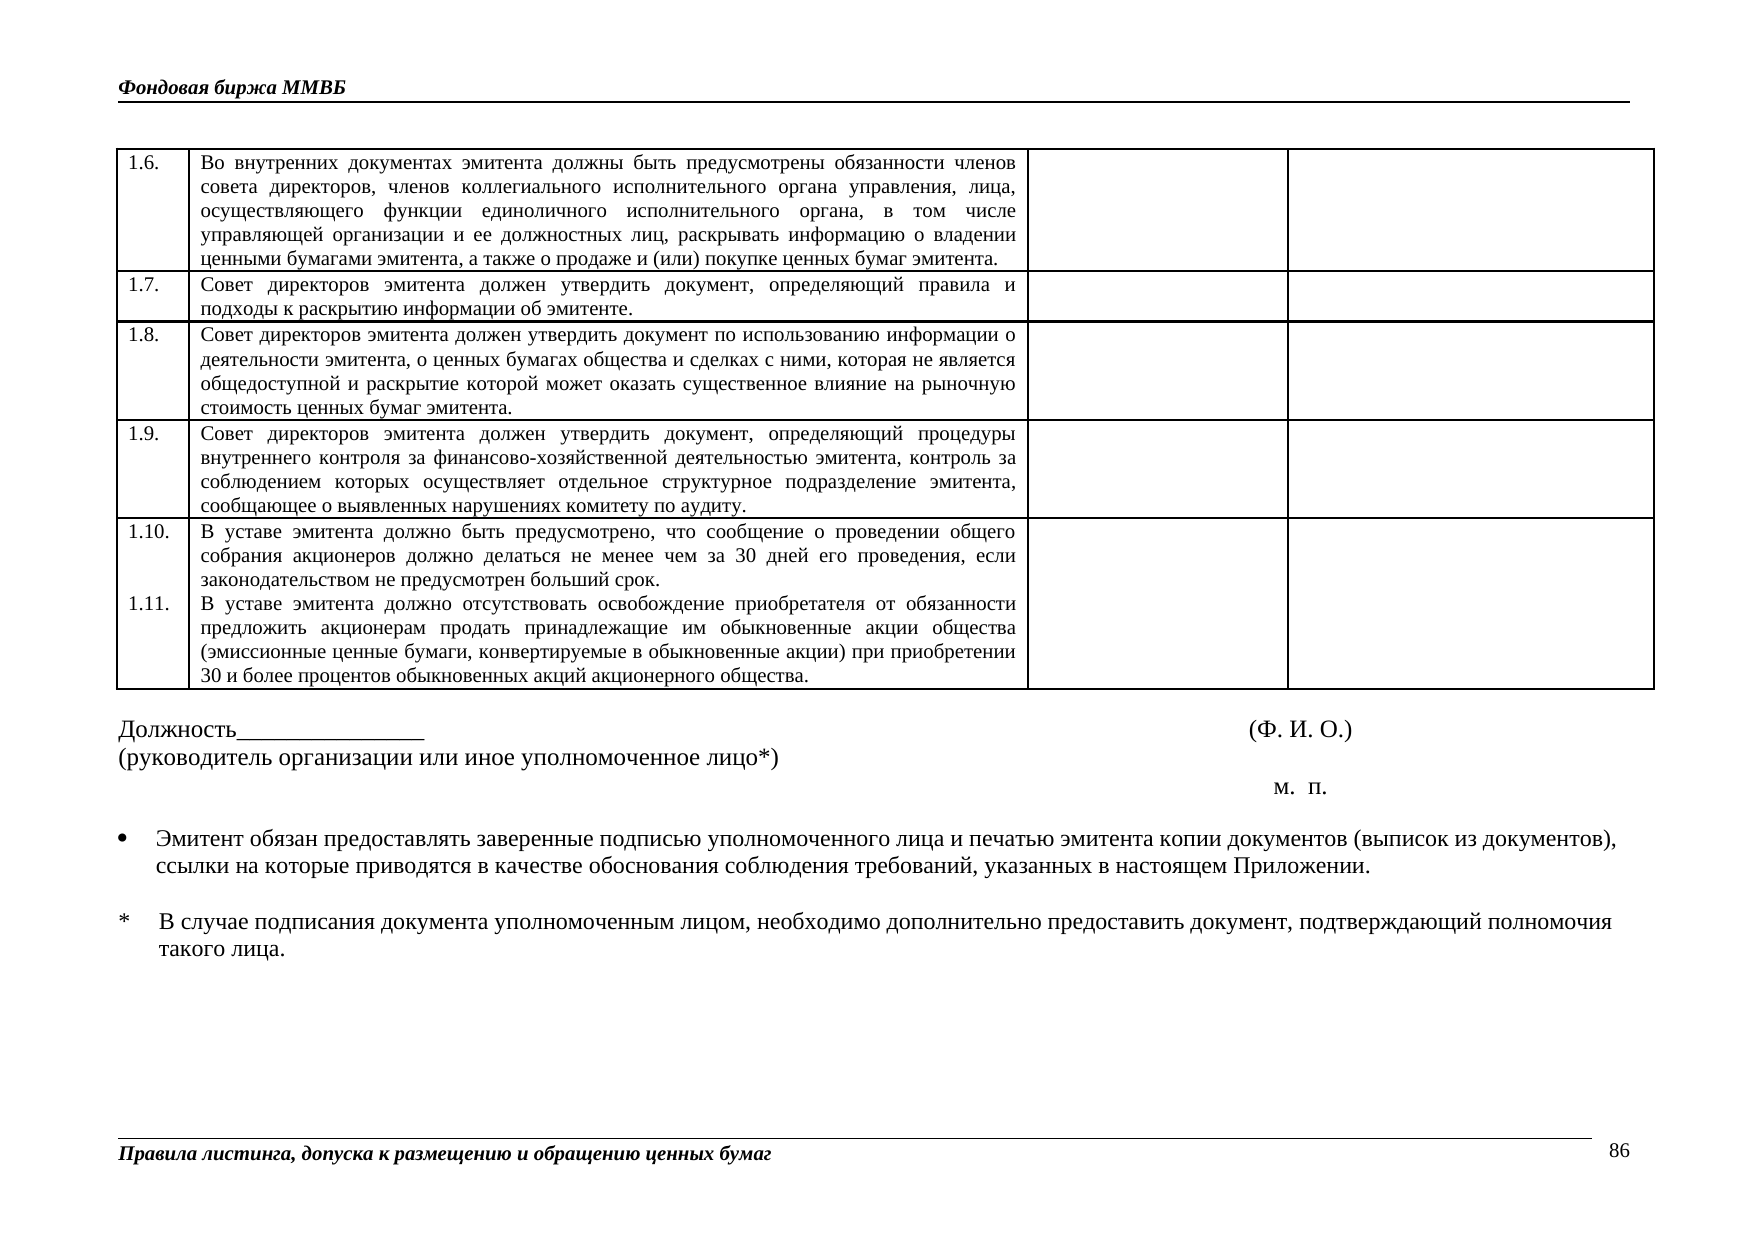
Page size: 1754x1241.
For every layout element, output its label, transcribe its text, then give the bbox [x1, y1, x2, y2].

table_cell [1289, 272, 1653, 320]
table_cell 1.6. [118, 150, 188, 270]
table_cell 1.9. [118, 421, 188, 517]
table_cell В уставе эмитента должно отсутствовать освобождение приобретателя от обязанности предложить акционерам продать принадлежащие им обыкновенные акции общества (эмиссионные ценные бумаги, конвертируемые в обыкновенные акции) при приобретении 30 и более процентов обыкновенных акций акционерного общества. [190, 591, 1027, 687]
list Эмитент обязан предоставлять заверенные подписью уполномоченного лица и печатью эмитента копии документов (выписок из документов), ссылки на которые приводятся в качестве обоснования соблюдения требований, указанных в настоящем Приложении. [118, 824, 1630, 879]
table_cell [1289, 150, 1653, 270]
table_cell Совет директоров эмитента должен утвердить документ, определяющий процедуры внутреннего контроля за финансово-хозяйственной деятельностью эмитента, контроль за соблюдением которых осуществляет отдельное структурное подразделение эмитента, сообщающее о выявленных нарушениях комитету по аудиту. [190, 421, 1027, 517]
table_cell Совет директоров эмитента должен утвердить документ по использованию информации о деятельности эмитента, о ценных бумагах общества и сделках с ними, которая не является общедоступной и раскрытие которой может оказать существенное влияние на рыночную стоимость ценных бумаг эмитента. [190, 323, 1027, 419]
table_cell [1289, 323, 1653, 419]
table_cell [1289, 519, 1653, 591]
table_cell 1.8. [118, 323, 188, 419]
table_cell [1029, 272, 1287, 320]
table_cell Совет директоров эмитента должен утвердить документ, определяющий правила и подходы к раскрытию информации об эмитенте. [190, 272, 1027, 320]
table_cell 1.7. [118, 272, 188, 320]
table_cell 1.10. [118, 519, 188, 591]
table_cell [1289, 591, 1653, 687]
text * В случае подписания документа уполномоченным лицом, необходимо дополнительно предоставить документ, подтверждающий полномочия такого лица. [118, 907, 1630, 962]
table_cell Во внутренних документах эмитента должны быть предусмотрены обязанности членов совета директоров, членов коллегиального исполнительного органа управления, лица, осуществляющего функции единоличного исполнительного органа, в том числе управляющей организации и ее должностных лиц, раскрывать информацию о владении ценными бумагами эмитента, а также о продаже и (или) покупке ценных бумаг эмитента. [190, 150, 1027, 270]
table_cell [1029, 323, 1287, 419]
table_header Должность_______________ (руководитель организации или иное уполномоченное лицо*) [107, 714, 963, 800]
table_cell [1029, 519, 1287, 591]
table_cell [1029, 421, 1287, 517]
table_cell [1289, 421, 1653, 517]
table_cell [1029, 591, 1287, 687]
table_cell [1029, 150, 1287, 270]
table_cell 1.11. [118, 591, 188, 687]
table_cell В уставе эмитента должно быть предусмотрено, что сообщение о проведении общего собрания акционеров должно делаться не менее чем за 30 дней его проведения, если законодательством не предусмотрен больший срок. [190, 519, 1027, 591]
table_header (Ф. И. О.) м. п. [963, 714, 1637, 800]
